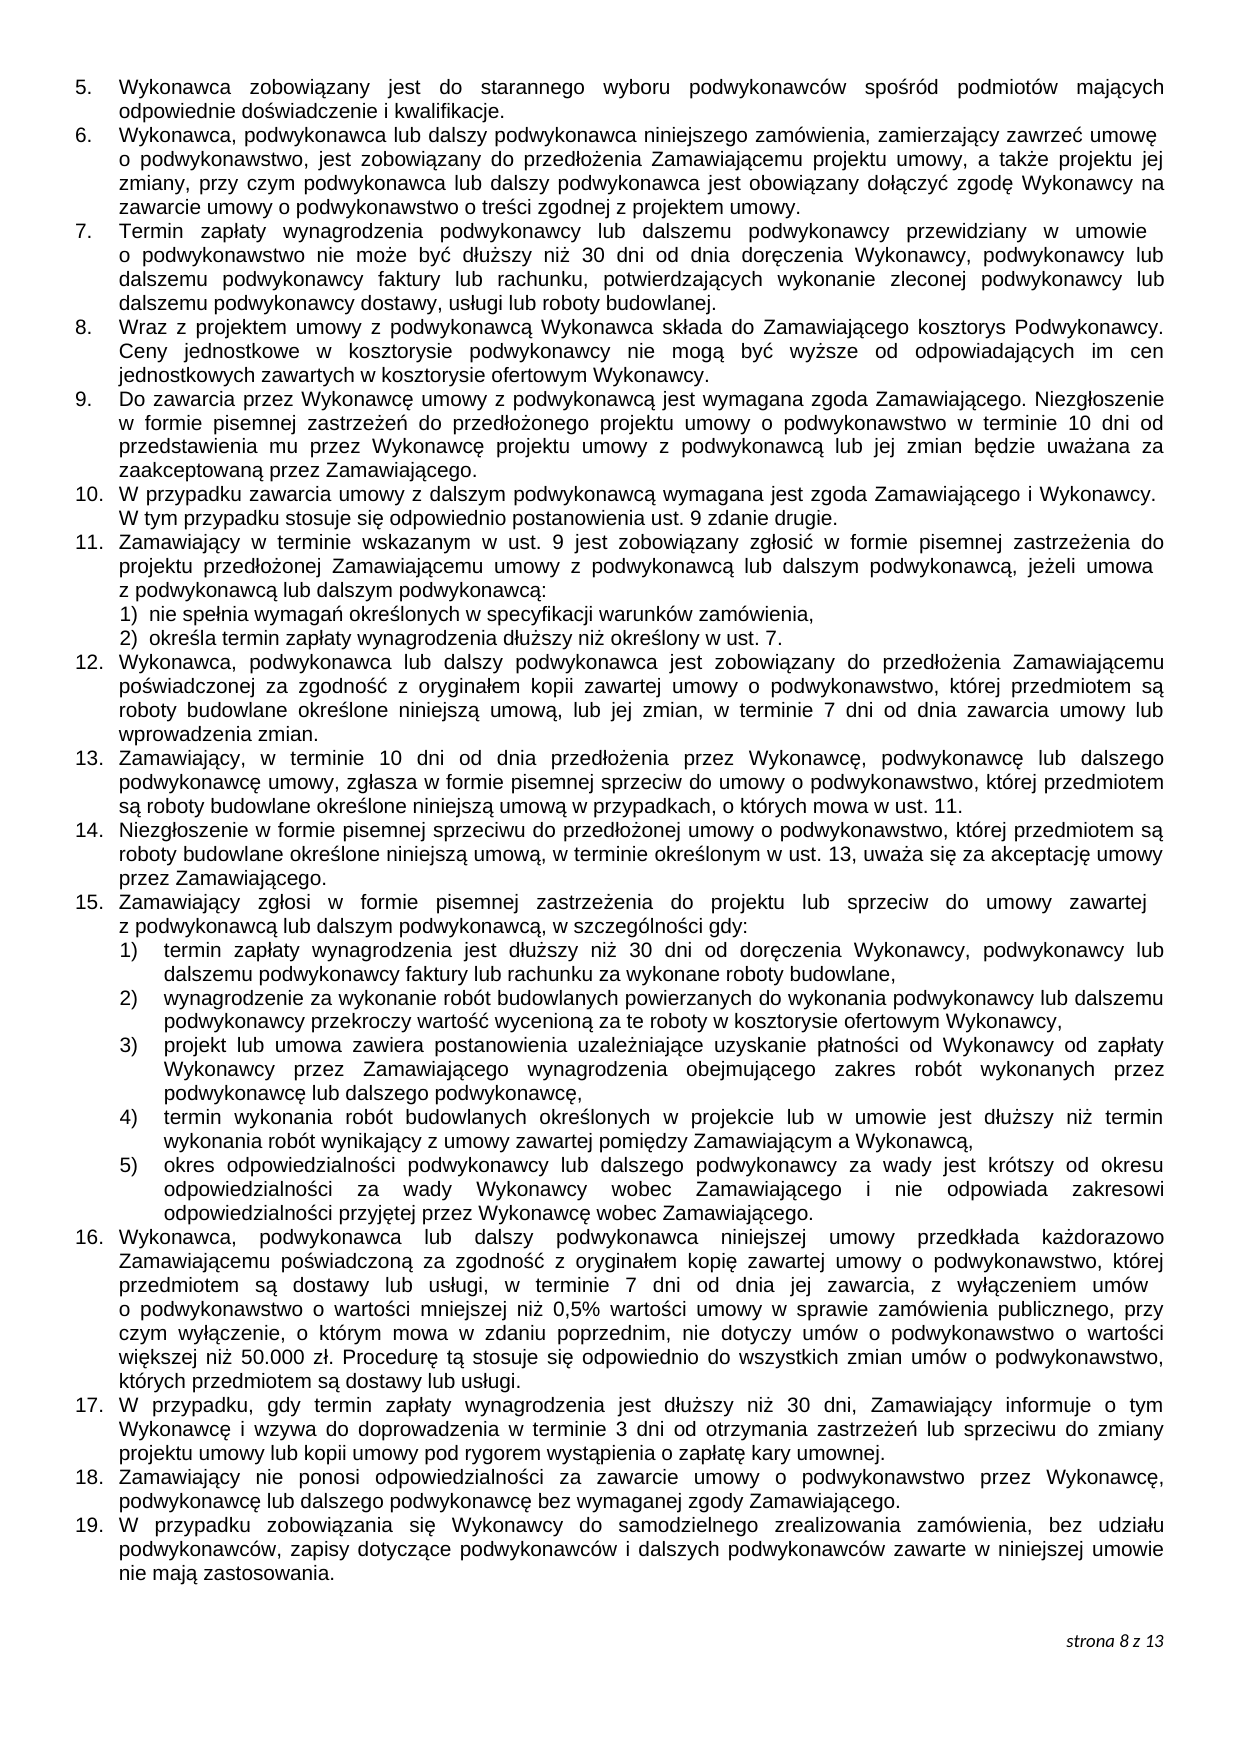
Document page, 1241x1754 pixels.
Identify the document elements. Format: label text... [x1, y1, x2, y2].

text 9. Do zawarcia przez Wykonawcę umowy z podwykonawcą jest wymagana zgoda Zamawiającego. Niezgłoszenie w formie pisemnej zastrzeżeń do przedłożonego projektu umowy o podwykonawstwo w terminie 10 dni od przedstawienia mu przez Wykonawcę projektu umowy z podwykonawcą lub jej zmian będzie uważana za zaakceptowaną przez Zamawiającego. [75, 386, 1165, 482]
text 3) projekt lub umowa zawiera postanowienia uzależniające uzyskanie płatności od Wykonawcy od zapłaty Wykonawcy przez Zamawiającego wynagrodzenia obejmującego zakres robót wykonanych przez podwykonawcę lub dalszego podwykonawcę, [75, 1033, 1165, 1105]
text 8. Wraz z projektem umowy z podwykonawcą Wykonawca składa do Zamawiającego kosztorys Podwykonawcy. Ceny jednostkowe w kosztorysie podwykonawcy nie mogą być wyższe od odpowiadających im cen jednostkowych zawartych w kosztorysie ofertowym Wykonawcy. [75, 314, 1165, 386]
text 4) termin wykonania robót budowlanych określonych w projekcie lub w umowie jest dłuższy niż termin wykonania robót wynikający z umowy zawartej pomiędzy Zamawiającym a Wykonawcą, [75, 1105, 1165, 1153]
text 1) termin zapłaty wynagrodzenia jest dłuższy niż 30 dni od doręczenia Wykonawcy, podwykonawcy lub dalszemu podwykonawcy faktury lub rachunku za wykonane roboty budowlane, [75, 937, 1165, 985]
text 5) okres odpowiedzialności podwykonawcy lub dalszego podwykonawcy za wady jest krótszy od okresu odpowiedzialności za wady Wykonawcy wobec Zamawiającego i nie odpowiada zakresowi odpowiedzialności przyjętej przez Wykonawcę wobec Zamawiającego. [75, 1153, 1165, 1225]
text 1) nie spełnia wymagań określonych w specyfikacji warunków zamówienia, [75, 602, 1165, 626]
text 14. Niezgłoszenie w formie pisemnej sprzeciwu do przedłożonej umowy o podwykonawstwo, której przedmiotem są roboty budowlane określone niniejszą umową, w terminie określonym w ust. 13, uważa się za akceptację umowy przez Zamawiającego. [75, 818, 1165, 889]
text 13. Zamawiający, w terminie 10 dni od dnia przedłożenia przez Wykonawcę, podwykonawcę lub dalszego podwykonawcę umowy, zgłasza w formie pisemnej sprzeciw do umowy o podwykonawstwo, której przedmiotem są roboty budowlane określone niniejszą umową w przypadkach, o których mowa w ust. 11. [75, 746, 1165, 818]
text 16. Wykonawca, podwykonawca lub dalszy podwykonawca niniejszej umowy przedkłada każdorazowo Zamawiającemu poświadczoną za zgodność z oryginałem kopię zawartej umowy o podwykonawstwo, której przedmiotem są dostawy lub usługi, w terminie 7 dni od dnia jej zawarcia, z wyłączeniem umów o podwykonawstwo o wartości mniejszej niż 0,5% wartości umowy w sprawie zamówienia publicznego, przy czym wyłączenie, o którym mowa w zdaniu poprzednim, nie dotyczy umów o podwykonawstwo o wartości większej niż 50.000 zł. Procedurę tą stosuje się odpowiednio do wszystkich zmian umów o podwykonawstwo, których przedmiotem są dostawy lub usługi. [75, 1225, 1165, 1393]
text 11. Zamawiający w terminie wskazanym w ust. 9 jest zobowiązany zgłosić w formie pisemnej zastrzeżenia do projektu przedłożonej Zamawiającemu umowy z podwykonawcą lub dalszym podwykonawcą, jeżeli umowa z podwykonawcą lub dalszym podwykonawcą: [75, 530, 1165, 602]
text 12. Wykonawca, podwykonawca lub dalszy podwykonawca jest zobowiązany do przedłożenia Zamawiającemu poświadczonej za zgodność z oryginałem kopii zawartej umowy o podwykonawstwo, której przedmiotem są roboty budowlane określone niniejszą umową, lub jej zmian, w terminie 7 dni od dnia zawarcia umowy lub wprowadzenia zmian. [75, 650, 1165, 746]
text 18. Zamawiający nie ponosi odpowiedzialności za zawarcie umowy o podwykonawstwo przez Wykonawcę, podwykonawcę lub dalszego podwykonawcę bez wymaganej zgody Zamawiającego. [75, 1464, 1165, 1512]
text 19. W przypadku zobowiązania się Wykonawcy do samodzielnego zrealizowania zamówienia, bez udziału podwykonawców, zapisy dotyczące podwykonawców i dalszych podwykonawców zawarte w niniejszej umowie nie mają zastosowania. [75, 1512, 1165, 1584]
text 5. Wykonawca zobowiązany jest do starannego wyboru podwykonawców spośród podmiotów mających odpowiednie doświadczenie i kwalifikacje. [75, 75, 1165, 123]
text 2) wynagrodzenie za wykonanie robót budowlanych powierzanych do wykonania podwykonawcy lub dalszemu podwykonawcy przekroczy wartość wycenioną za te roboty w kosztorysie ofertowym Wykonawcy, [75, 985, 1165, 1033]
text 15. Zamawiający zgłosi w formie pisemnej zastrzeżenia do projektu lub sprzeciw do umowy zawartej z podwykonawcą lub dalszym podwykonawcą, w szczególności gdy: [75, 889, 1165, 937]
text 7. Termin zapłaty wynagrodzenia podwykonawcy lub dalszemu podwykonawcy przewidziany w umowie o podwykonawstwo nie może być dłuższy niż 30 dni od dnia doręczenia Wykonawcy, podwykonawcy lub dalszemu podwykonawcy faktury lub rachunku, potwierdzających wykonanie zleconej podwykonawcy lub dalszemu podwykonawcy dostawy, usługi lub roboty budowlanej. [75, 219, 1165, 314]
text 6. Wykonawca, podwykonawca lub dalszy podwykonawca niniejszego zamówienia, zamierzający zawrzeć umowę o podwykonawstwo, jest zobowiązany do przedłożenia Zamawiającemu projektu umowy, a także projektu jej zmiany, przy czym podwykonawca lub dalszy podwykonawca jest obowiązany dołączyć zgodę Wykonawcy na zawarcie umowy o podwykonawstwo o treści zgodnej z projektem umowy. [75, 123, 1165, 219]
text 17. W przypadku, gdy termin zapłaty wynagrodzenia jest dłuższy niż 30 dni, Zamawiający informuje o tym Wykonawcę i wzywa do doprowadzenia w terminie 3 dni od otrzymania zastrzeżeń lub sprzeciwu do zmiany projektu umowy lub kopii umowy pod rygorem wystąpienia o zapłatę kary umownej. [75, 1393, 1165, 1464]
text 2) określa termin zapłaty wynagrodzenia dłuższy niż określony w ust. 7. [75, 626, 1165, 650]
text 10. W przypadku zawarcia umowy z dalszym podwykonawcą wymagana jest zgoda Zamawiającego i Wykonawcy. W tym przypadku stosuje się odpowiednio postanowienia ust. 9 zdanie drugie. [75, 482, 1165, 530]
